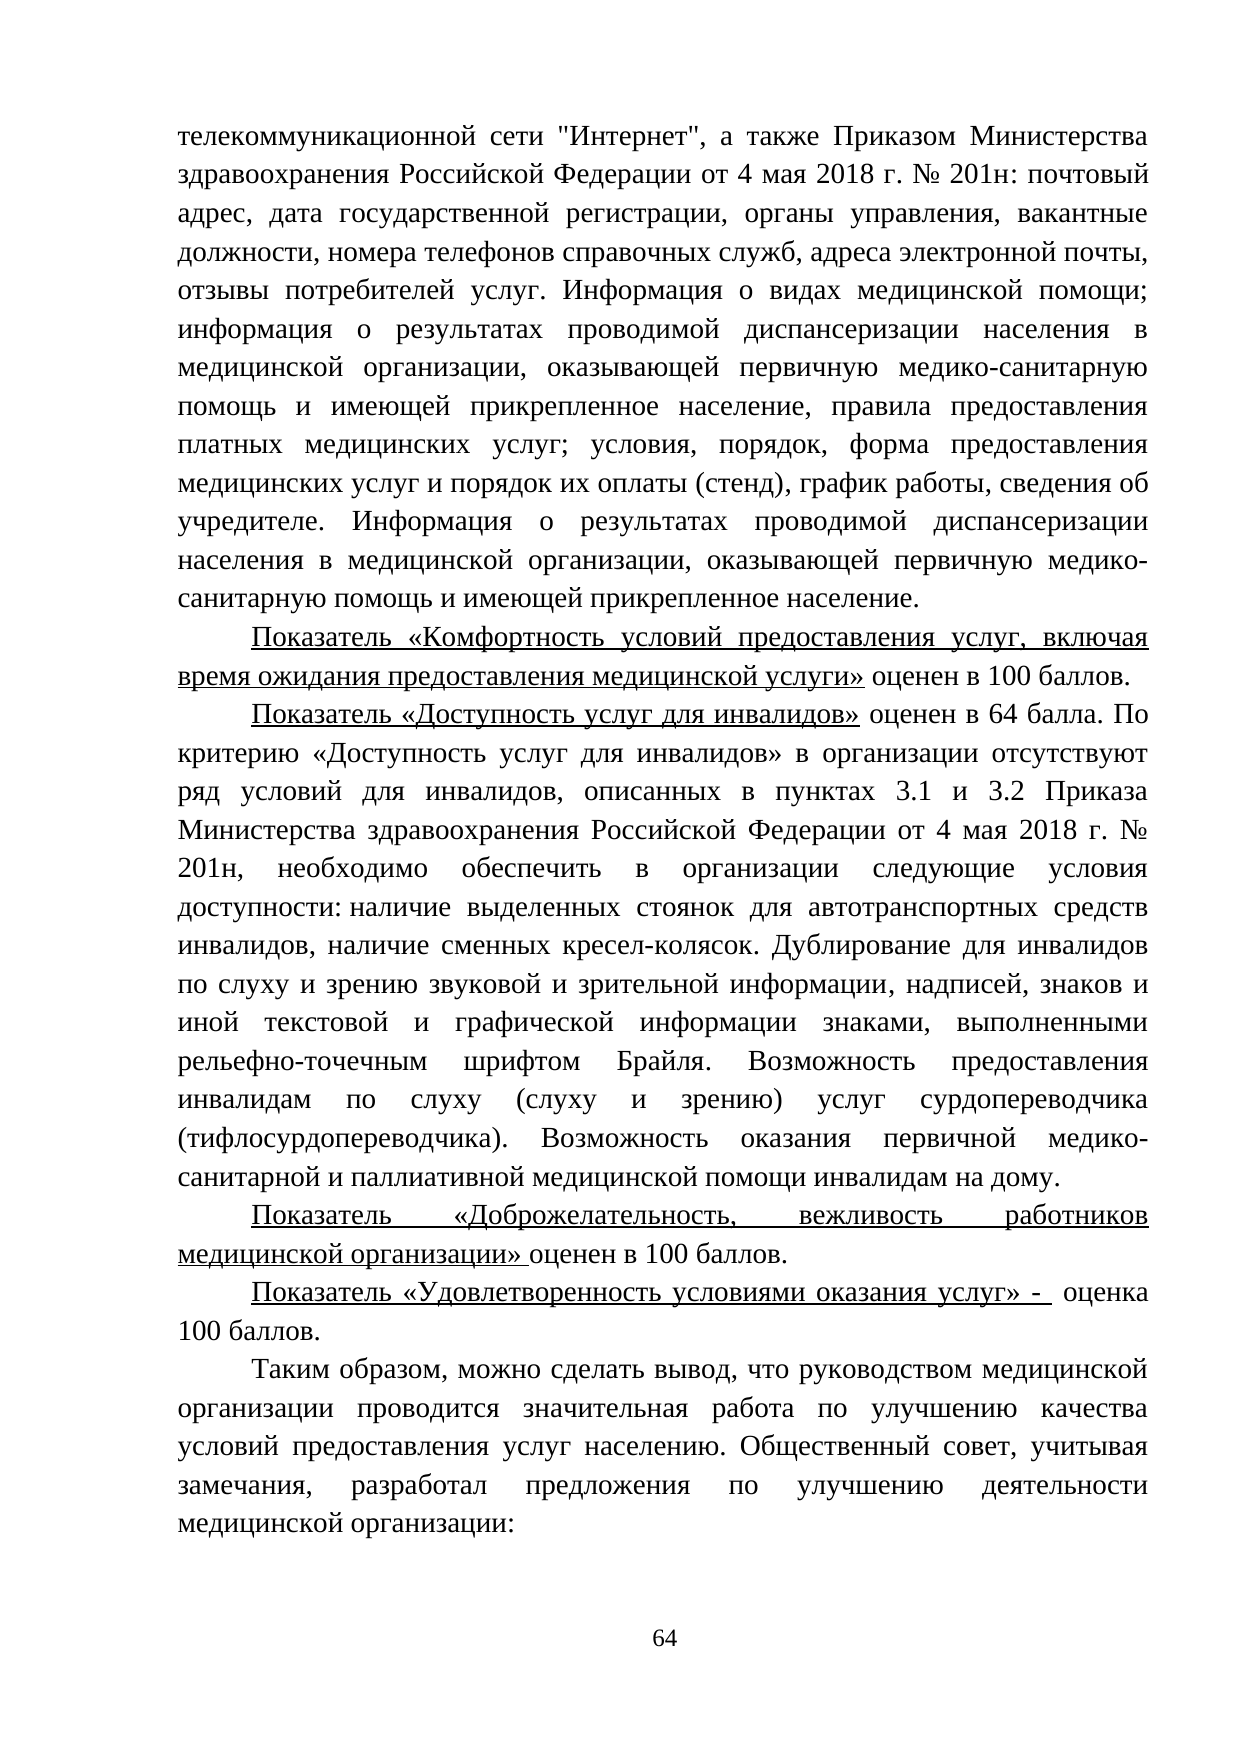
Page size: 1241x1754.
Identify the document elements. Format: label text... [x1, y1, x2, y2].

text Показатель «Удовлетворенность условиями оказания услуг» - оценка 100 баллов. [177, 1274, 1149, 1346]
text Показатель «Доступность услуг для инвалидов» оценен в 64 балла. По критерию «Доступность услуг для инвалидов» в организации отсутствуют ряд условий для инвалидов, описанных в пунктах 3.1 и 3.2 Приказа Министерства здравоохранения Российской Федерации от 4 мая 2018 г. № 201н, необходимо обеспечить в организации следующие условия доступности: наличие выделенных стоянок для автотранспортных средств инвалидов, наличие сменных кресел-колясок. Дублирование для инвалидов по слуху и зрению звуковой и зрительной информации, надписей, знаков и иной текстовой и графической информации знаками, выполненными рельефно-точечным шрифтом Брайля. Возможность предоставления инвалидам по слуху (слуху и зрению) услуг сурдопереводчика (тифлосурдопереводчика). Возможность оказания первичной медико-санитарной и паллиативной медицинской помощи инвалидам на дому. [177, 696, 1149, 1192]
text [177, 118, 1149, 614]
text Показатель «Доброжелательность, вежливость работников медицинской организации» оценен в 100 баллов. [177, 1197, 1149, 1269]
text Показатель «Комфортность условий предоставления услуг, включая время ожидания предоставления медицинской услуги» оценен в 100 баллов. [177, 619, 1149, 691]
text Таким образом, можно сделать вывод, что руководством медицинской организации проводится значительная работа по улучшению качества условий предоставления услуг населению. Общественный совет, учитывая замечания, разработал предложения по улучшению деятельности медицинской организации: [177, 1351, 1149, 1539]
